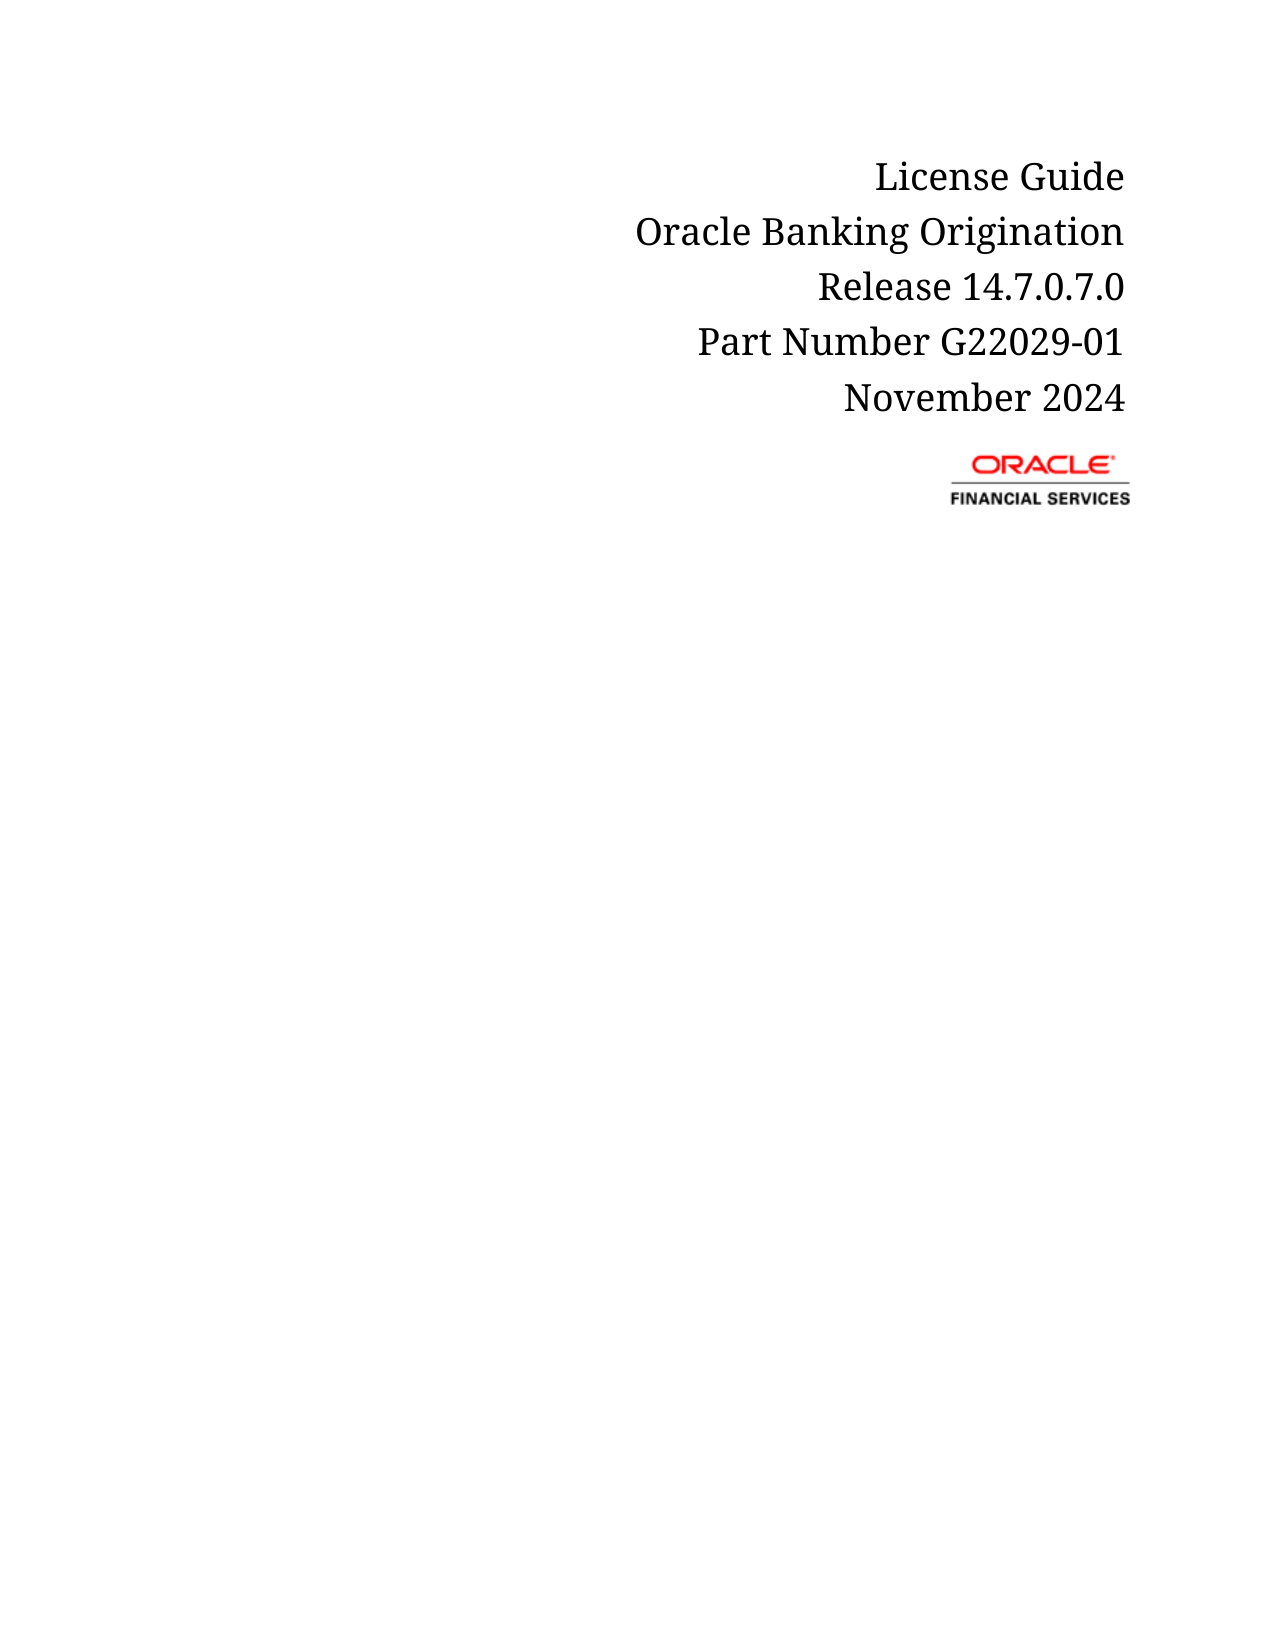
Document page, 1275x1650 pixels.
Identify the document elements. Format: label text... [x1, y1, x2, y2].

title Oracle Banking Origination [225, 205, 1125, 256]
title License Guide [225, 150, 1125, 201]
title Part Number G22029-01 [225, 316, 1125, 367]
picture [935, 438, 1148, 523]
title November 2024 [225, 371, 1125, 422]
title Release 14.7.0.7.0 [225, 260, 1125, 311]
